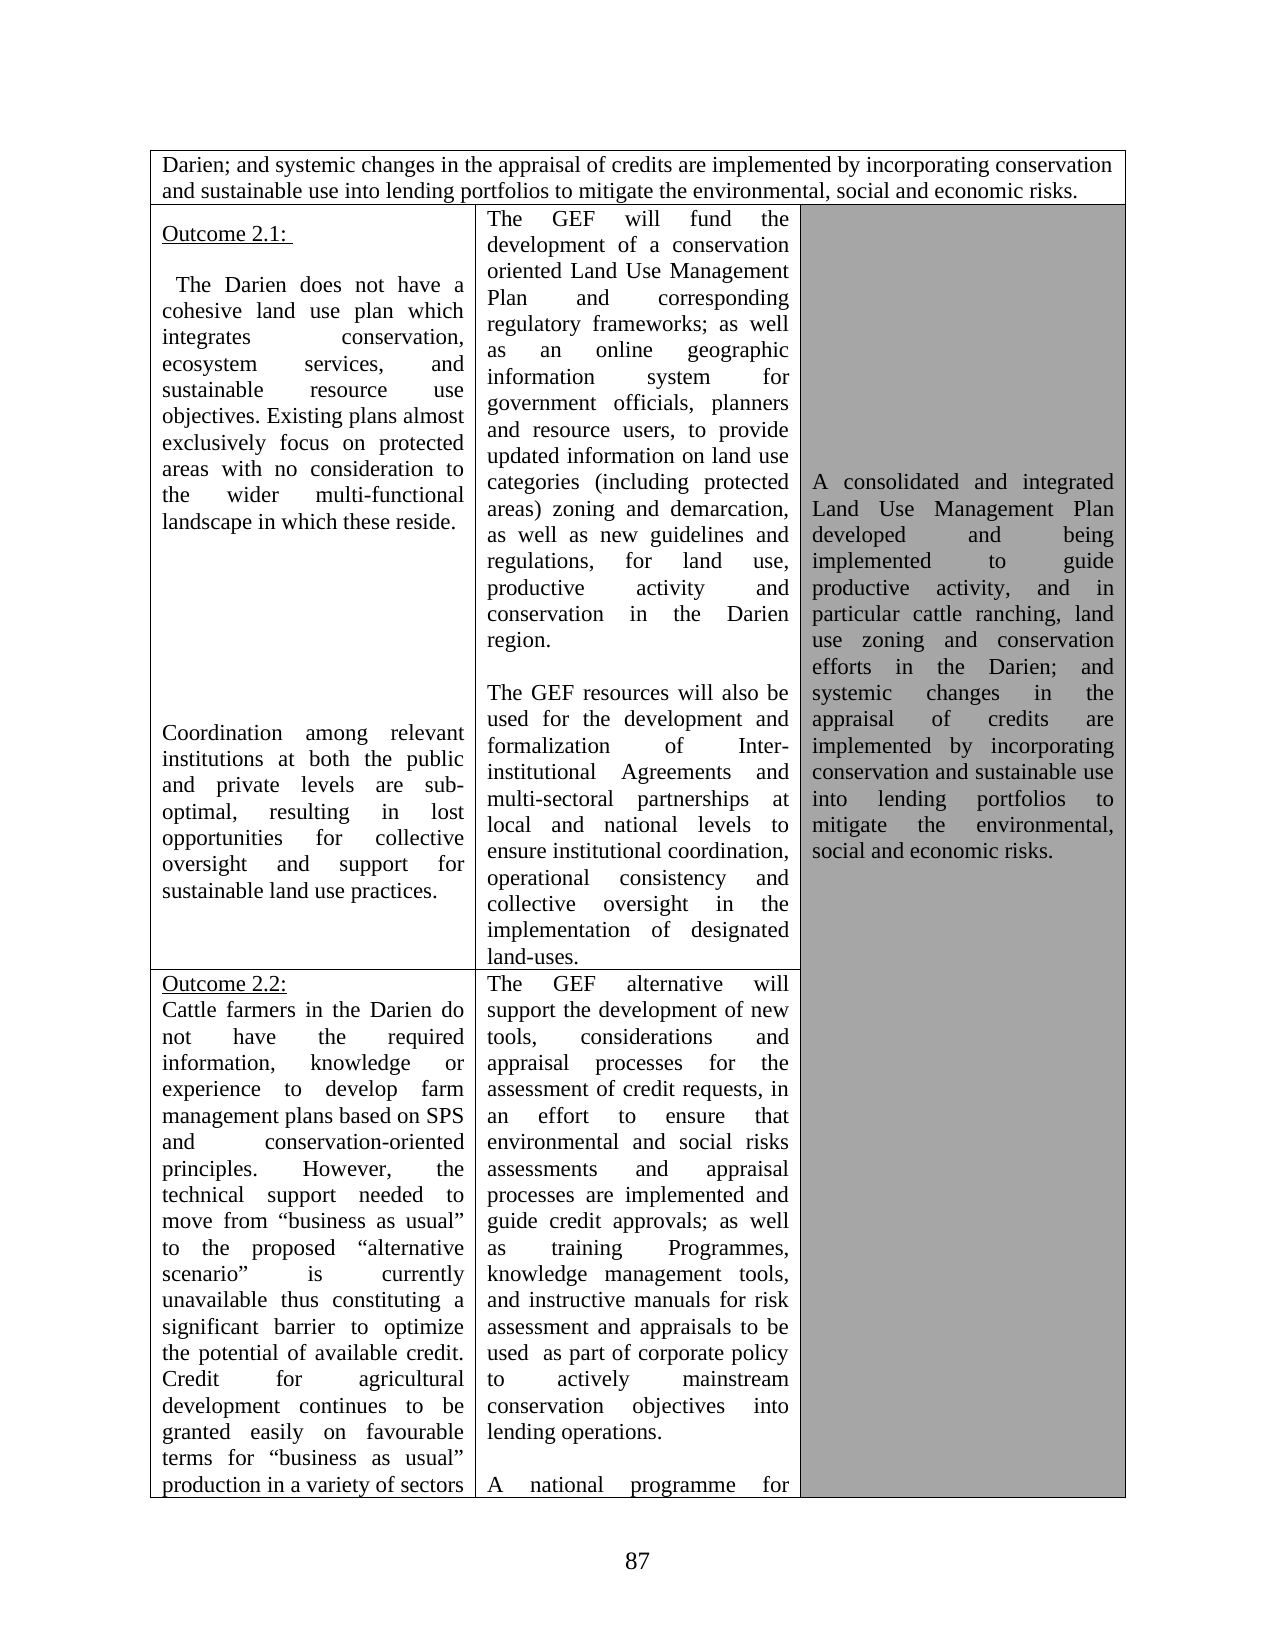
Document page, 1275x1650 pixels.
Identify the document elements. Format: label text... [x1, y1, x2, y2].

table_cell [151, 970, 475, 1497]
table_cell Outcome 2.1: The Darien does not have a cohesive land use plan which integrates conservation, ecosystem services, and sustainable resource use objectives. Existing plans almost exclusively focus on protected areas with no consideration to the wider multi-functional landscape in which these reside. Coordination among relevant institutions at both the public and private levels are sub-optimal, resulting in lost opportunities for collective oversight and support for sustainable land use practices. [151, 205, 475, 969]
table_cell The GEF will fund the development of a conservation oriented Land Use Management Plan and corresponding regulatory frameworks; as well as an online geographic information system for government officials, planners and resource users, to provide updated information on land use categories (including protected areas) zoning and demarcation, as well as new guidelines and regulations, for land use, productive activity and conservation in the Darien region. The GEF resources will also be used for the development and formalization of Inter-institutional Agreements and multi-sectoral partnerships at local and national levels to ensure institutional coordination, operational consistency and collective oversight in the implementation of designated land-uses. [476, 205, 800, 969]
table_cell A consolidated and integrated Land Use Management Plan developed and being implemented to guide productive activity, and in particular cattle ranching, land use zoning and conservation efforts in the Darien; and systemic changes in the appraisal of credits are implemented by incorporating conservation and sustainable use into lending portfolios to mitigate the environmental, social and economic risks. [801, 205, 1125, 1497]
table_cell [151, 151, 1125, 204]
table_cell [476, 970, 800, 1497]
